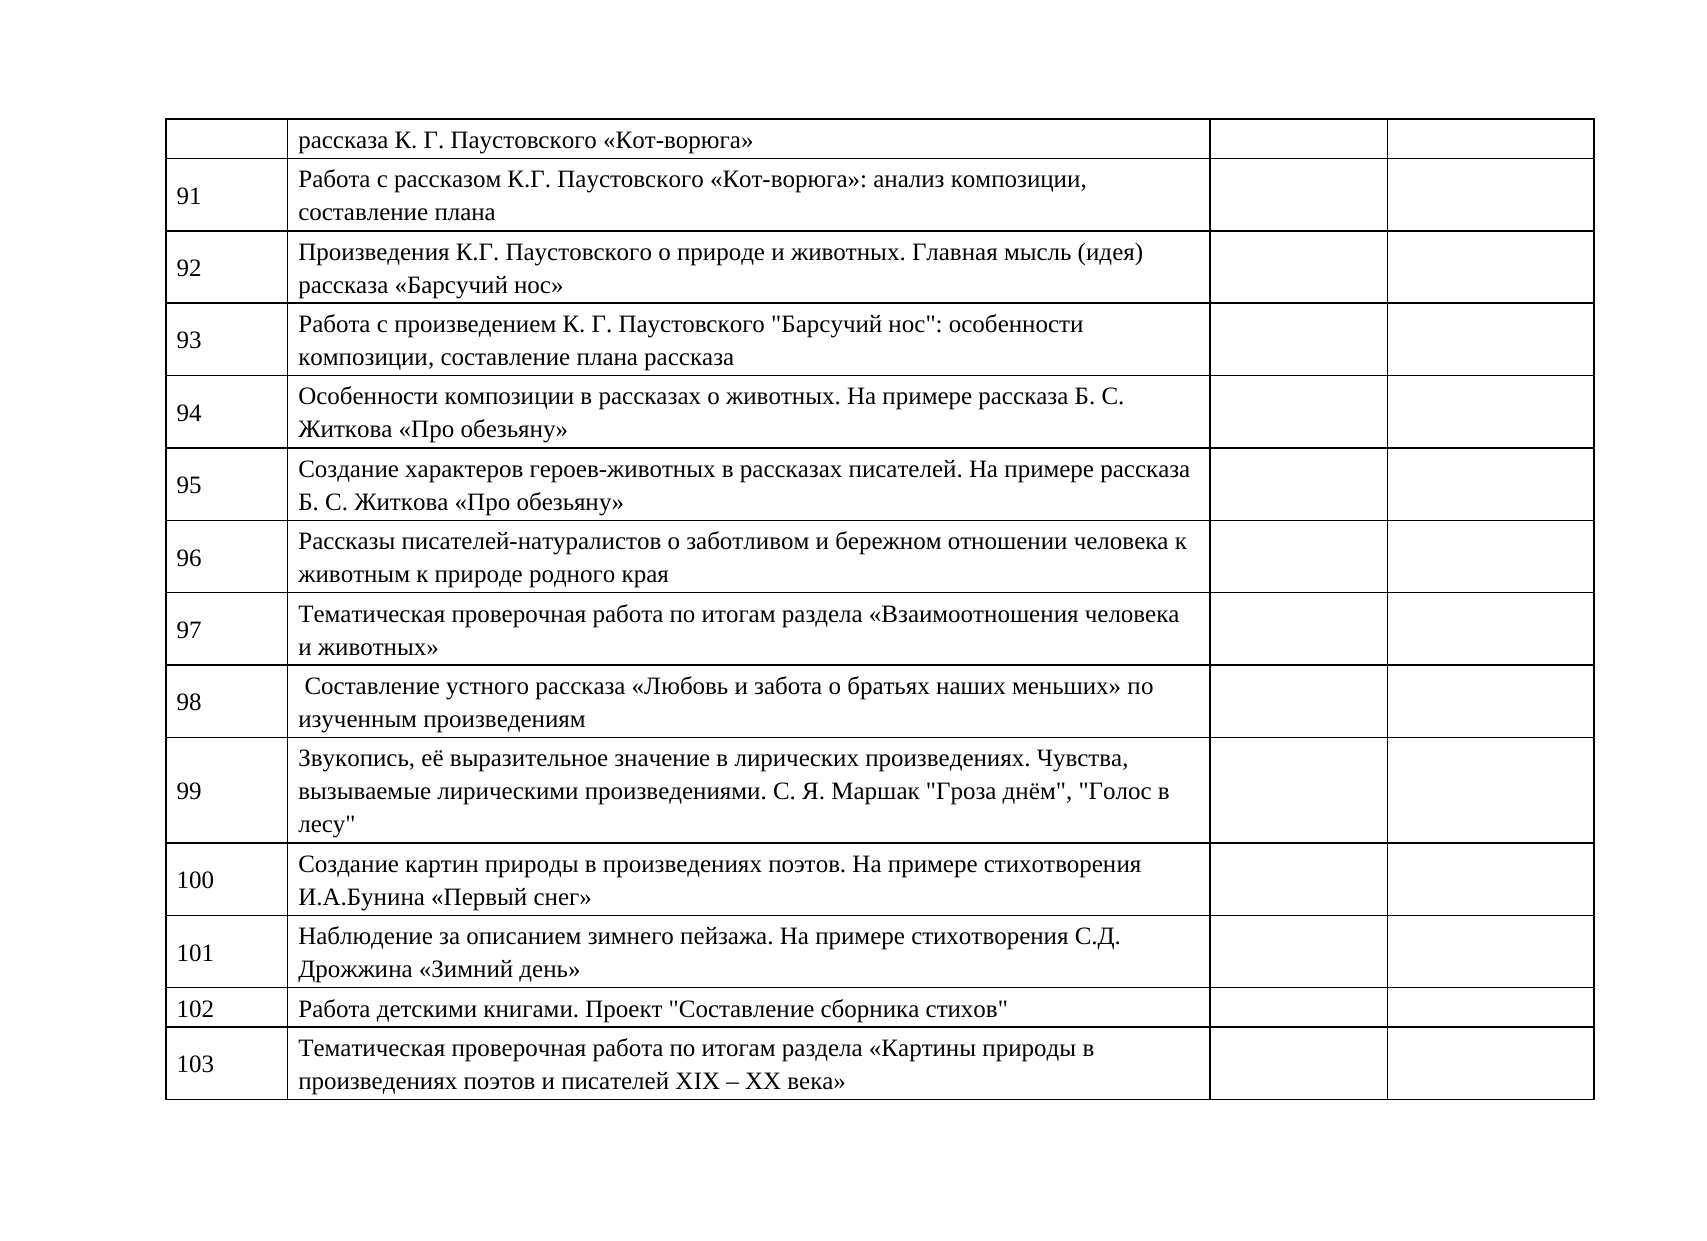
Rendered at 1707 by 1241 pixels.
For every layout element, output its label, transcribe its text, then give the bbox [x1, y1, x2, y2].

table_cell [1211, 666, 1387, 737]
table_cell 99 [167, 738, 287, 842]
table_cell [1211, 593, 1387, 664]
table_cell Звукопись, её выразительное значение в лирических произведениях. Чувства, вызываемые лирическими произведениями. С. Я. Маршак "Гроза днём", "Голос в лесу" [288, 738, 1209, 842]
table_cell [1388, 666, 1593, 737]
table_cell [288, 120, 1209, 157]
table_cell [1388, 1028, 1593, 1099]
table_cell 97 [167, 593, 287, 664]
table_cell 98 [167, 666, 287, 737]
table_cell Рассказы писателей-натуралистов о заботливом и бережном отношении человека к животным к природе родного края [288, 521, 1209, 592]
table_cell [1388, 916, 1593, 987]
table_cell [1211, 304, 1387, 375]
table_cell Тематическая проверочная работа по итогам раздела «Картины природы в произведениях поэтов и писателей ХIХ – ХХ века» [288, 1028, 1209, 1099]
table_cell [1211, 521, 1387, 592]
table_cell [1211, 988, 1387, 1026]
table_cell Составление устного рассказа «Любовь и забота о братьях наших меньших» по изученным произведениям [288, 666, 1209, 737]
table_cell [1388, 988, 1593, 1026]
table_cell Тематическая проверочная работа по итогам раздела «Взаимоотношения человека и животных» [288, 593, 1209, 664]
table_cell [1211, 449, 1387, 519]
table_cell 93 [167, 304, 287, 375]
table_cell [1388, 304, 1593, 375]
table_cell [1388, 738, 1593, 842]
table_cell Работа детскими книгами. Проект "Составление сборника стихов" [288, 988, 1209, 1026]
table_cell 96 [167, 521, 287, 592]
table_cell 103 [167, 1028, 287, 1099]
table_cell 102 [167, 988, 287, 1026]
table_cell [1388, 376, 1593, 447]
table_cell 101 [167, 916, 287, 987]
table_cell 90 [167, 120, 287, 157]
table_cell [1211, 916, 1387, 987]
table_cell [1211, 1028, 1387, 1099]
table_cell [1211, 120, 1387, 157]
table_cell Работа с рассказом К.Г. Паустовского «Кот-ворюга»: анализ композиции, составление плана [288, 159, 1209, 230]
table_cell 92 [167, 232, 287, 302]
table_cell [1211, 232, 1387, 302]
table_cell 100 [167, 844, 287, 914]
table_cell Создание картин природы в произведениях поэтов. На примере стихотворения И.А.Бунина «Первый снег» [288, 844, 1209, 914]
table_cell [1388, 593, 1593, 664]
table_cell Произведения К.Г. Паустовского о природе и животных. Главная мысль (идея) рассказа «Барсучий нос» [288, 232, 1209, 302]
table_cell Работа c произведением К. Г. Паустовского "Барсучий нос": особенности композиции, составление плана рассказа [288, 304, 1209, 375]
table_cell [1211, 844, 1387, 914]
table_cell Особенности композиции в рассказах о животных. На примере рассказа Б. С. Житкова «Про обезьяну» [288, 376, 1209, 447]
table_cell [1388, 120, 1593, 157]
table_cell [1388, 521, 1593, 592]
table_cell [1211, 159, 1387, 230]
table_cell 91 [167, 159, 287, 230]
table_cell [1388, 159, 1593, 230]
table_cell 94 [167, 376, 287, 447]
table_cell [1211, 738, 1387, 842]
table_cell [1388, 844, 1593, 914]
table_cell 95 [167, 449, 287, 519]
table_cell Наблюдение за описанием зимнего пейзажа. На примере стихотворения С.Д. Дрожжина «Зимний день» [288, 916, 1209, 987]
table_cell [1211, 376, 1387, 447]
table_cell [1388, 232, 1593, 302]
table_cell Создание характеров героев-животных в рассказах писателей. На примере рассказа Б. С. Житкова «Про обезьяну» [288, 449, 1209, 519]
table_cell [1388, 449, 1593, 519]
